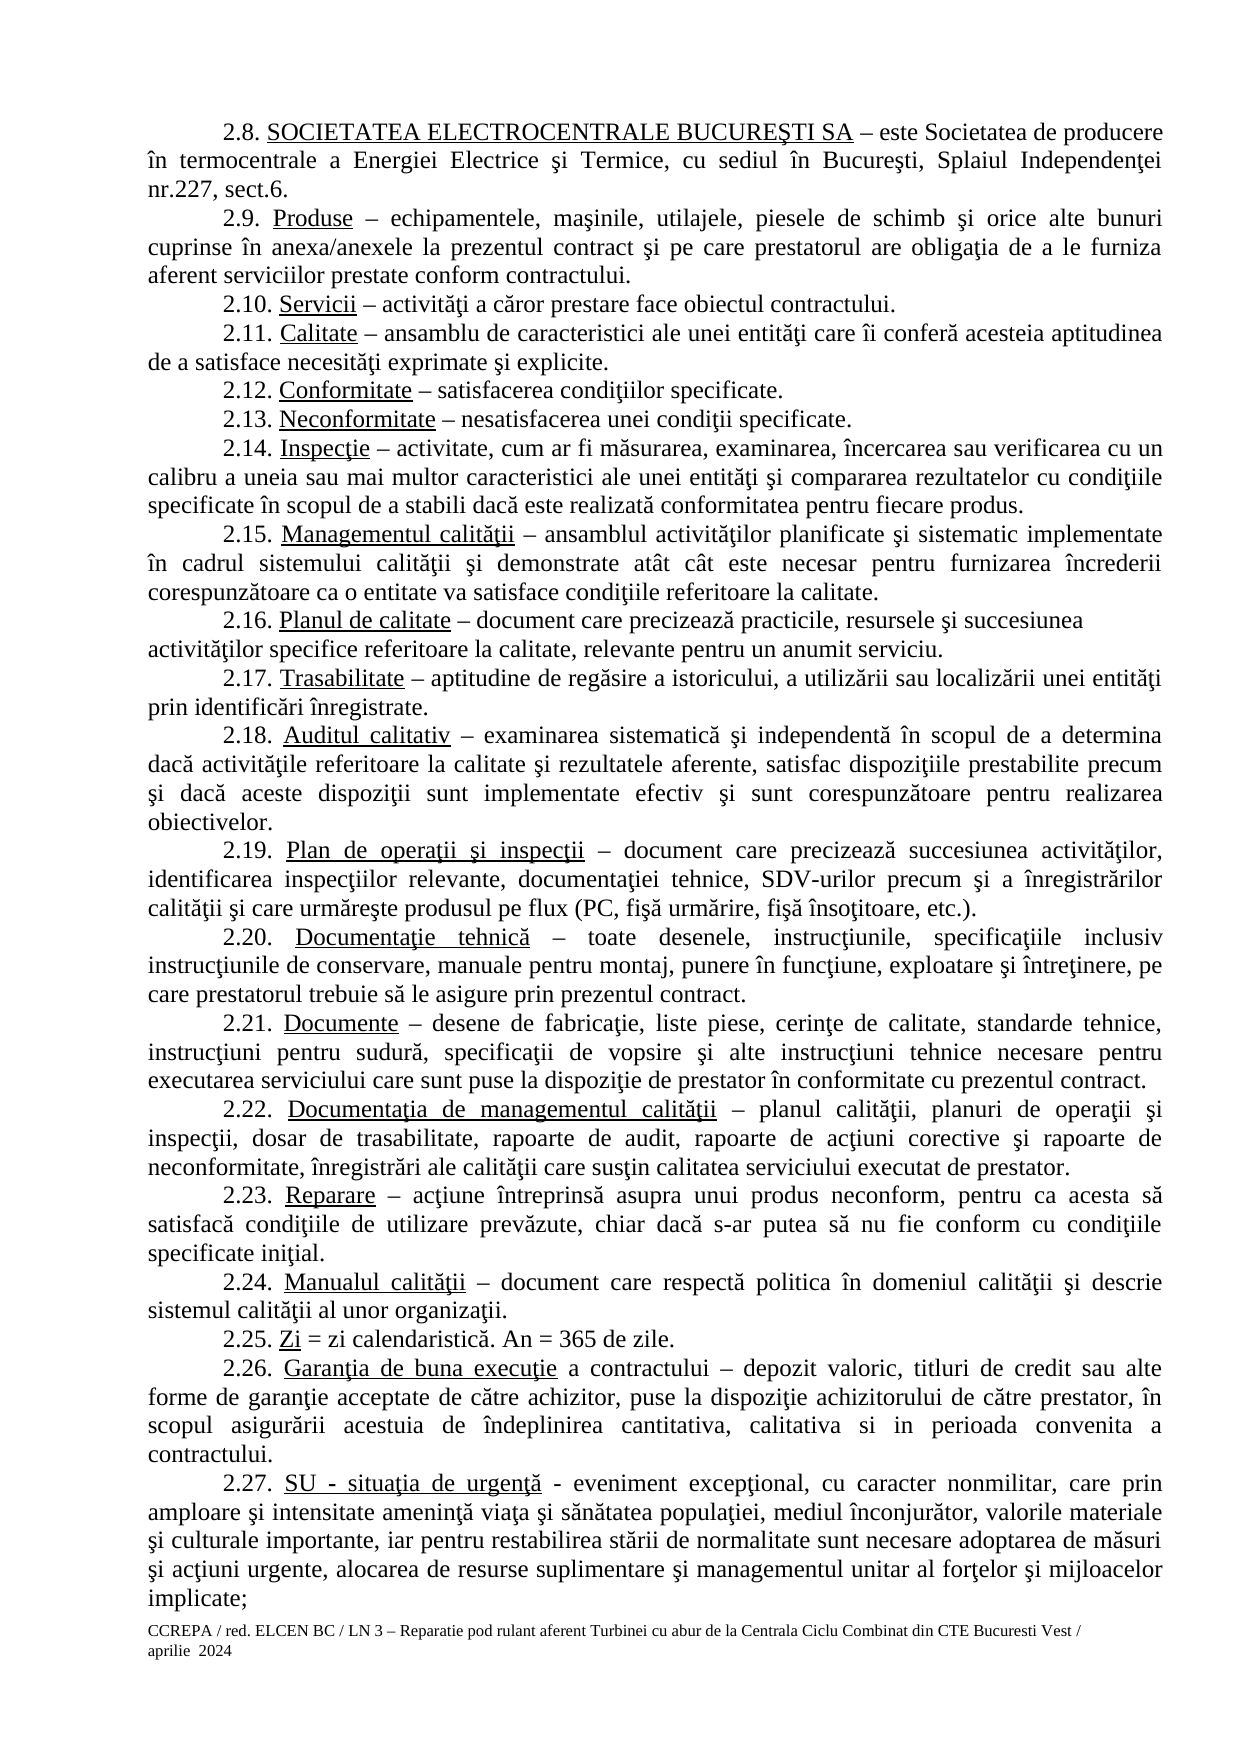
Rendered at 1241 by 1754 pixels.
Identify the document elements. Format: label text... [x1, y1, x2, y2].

text 2.11. Calitate – ansamblu de caracteristici ale unei entităţi care îi conferă acesteia aptitudinea de a satisface necesităţi exprimate şi explicite. [148, 318, 1163, 375]
text 2.12. Conformitate – satisfacerea condiţiilor specificate. [148, 375, 1163, 404]
text 2.18. Auditul calitativ – examinarea sistematică şi independentă în scopul de a determina dacă activităţile referitoare la calitate şi rezultatele aferente, satisfac dispoziţiile prestabilite precum şi dacă aceste dispoziţii sunt implementate efectiv şi sunt corespunzătoare pentru realizarea obiectivelor. [148, 720, 1163, 835]
text 2.15. Managementul calităţii – ansamblul activităţilor planificate şi sistematic implementate în cadrul sistemului calităţii şi demonstrate atât cât este necesar pentru furnizarea încrederii corespunzătoare ca o entitate va satisface condiţiile referitoare la calitate. [148, 519, 1163, 605]
text 2.26. Garanţia de buna execuţie a contractului – depozit valoric, titluri de credit sau alte forme de garanţie acceptate de către achizitor, puse la dispoziţie achizitorului de către prestator, în scopul asigurării acestuia de îndeplinirea cantitativa, calitativa si in perioada convenita a contractului. [148, 1353, 1163, 1468]
text 2.24. Manualul calităţii – document care respectă politica în domeniul calităţii şi descrie sistemul calităţii al unor organizaţii. [148, 1267, 1163, 1324]
text 2.14. Inspecţie – activitate, cum ar fi măsurarea, examinarea, încercarea sau verificarea cu un calibru a uneia sau mai multor caracteristici ale unei entităţi şi compararea rezultatelor cu condiţiile specificate în scopul de a stabili dacă este realizată conformitatea pentru fiecare produs. [148, 433, 1163, 519]
text 2.23. Reparare – acţiune întreprinsă asupra unui produs neconform, pentru ca acesta să satisfacă condiţiile de utilizare prevăzute, chiar dacă s-ar putea să nu fie conform cu condiţiile specificate iniţial. [148, 1180, 1163, 1267]
text 2.21. Documente – desene de fabricaţie, liste piese, cerinţe de calitate, standarde tehnice, instrucţiuni pentru sudură, specificaţii de vopsire şi alte instrucţiuni tehnice necesare pentru executarea serviciului care sunt puse la dispoziţie de prestator în conformitate cu prezentul contract. [148, 1008, 1163, 1094]
text 2.9. Produse – echipamentele, maşinile, utilajele, piesele de schimb şi orice alte bunuri cuprinse în anexa/anexele la prezentul contract şi pe care prestatorul are obligaţia de a le furniza aferent serviciilor prestate conform contractului. [148, 203, 1163, 289]
text activităţilor specifice referitoare la calitate, relevante pentru un anumit serviciu. [148, 634, 1163, 663]
text 2.8. SOCIETATEA ELECTROCENTRALE BUCUREŞTI SA – este Societatea de producere în termocentrale a Energiei Electrice şi Termice, cu sediul în Bucureşti, Splaiul Independenţei nr.227, sect.6. [148, 117, 1163, 203]
text 2.25. Zi = zi calendaristică. An = 365 de zile. [148, 1324, 1163, 1353]
text 2.10. Servicii – activităţi a căror prestare face obiectul contractului. [148, 289, 1163, 318]
text 2.22. Documentaţia de managementul calităţii – planul calităţii, planuri de operaţii şi inspecţii, dosar de trasabilitate, rapoarte de audit, rapoarte de acţiuni corective şi rapoarte de neconformitate, înregistrări ale calităţii care susţin calitatea serviciului executat de prestator. [148, 1094, 1163, 1180]
text 2.19. Plan de operaţii şi inspecţii – document care precizează succesiunea activităţilor, identificarea inspecţiilor relevante, documentaţiei tehnice, SDV-urilor precum şi a înregistrărilor calităţii şi care urmăreşte produsul pe flux (PC, fişă urmărire, fişă însoţitoare, etc.). [148, 835, 1163, 922]
text 2.16. Planul de calitate – document care precizează practicile, resursele şi succesiunea [148, 605, 1163, 634]
text 2.20. Documentaţie tehnică – toate desenele, instrucţiunile, specificaţiile inclusiv instrucţiunile de conservare, manuale pentru montaj, punere în funcţiune, exploatare şi întreţinere, pe care prestatorul trebuie să le asigure prin prezentul contract. [148, 922, 1163, 1008]
text 2.27. SU - situaţia de urgenţă - eveniment excepţional, cu caracter nonmilitar, care prin amploare şi intensitate ameninţă viaţa şi sănătatea populaţiei, mediul înconjurător, valorile materiale şi culturale importante, iar pentru restabilirea stării de normalitate sunt necesare adoptarea de măsuri şi acţiuni urgente, alocarea de resurse suplimentare şi managementul unitar al forţelor şi mijloacelor implicate; [148, 1468, 1163, 1612]
text 2.17. Trasabilitate – aptitudine de regăsire a istoricului, a utilizării sau localizării unei entităţi prin identificări înregistrate. [148, 663, 1163, 720]
text 2.13. Neconformitate – nesatisfacerea unei condiţii specificate. [148, 404, 1163, 433]
